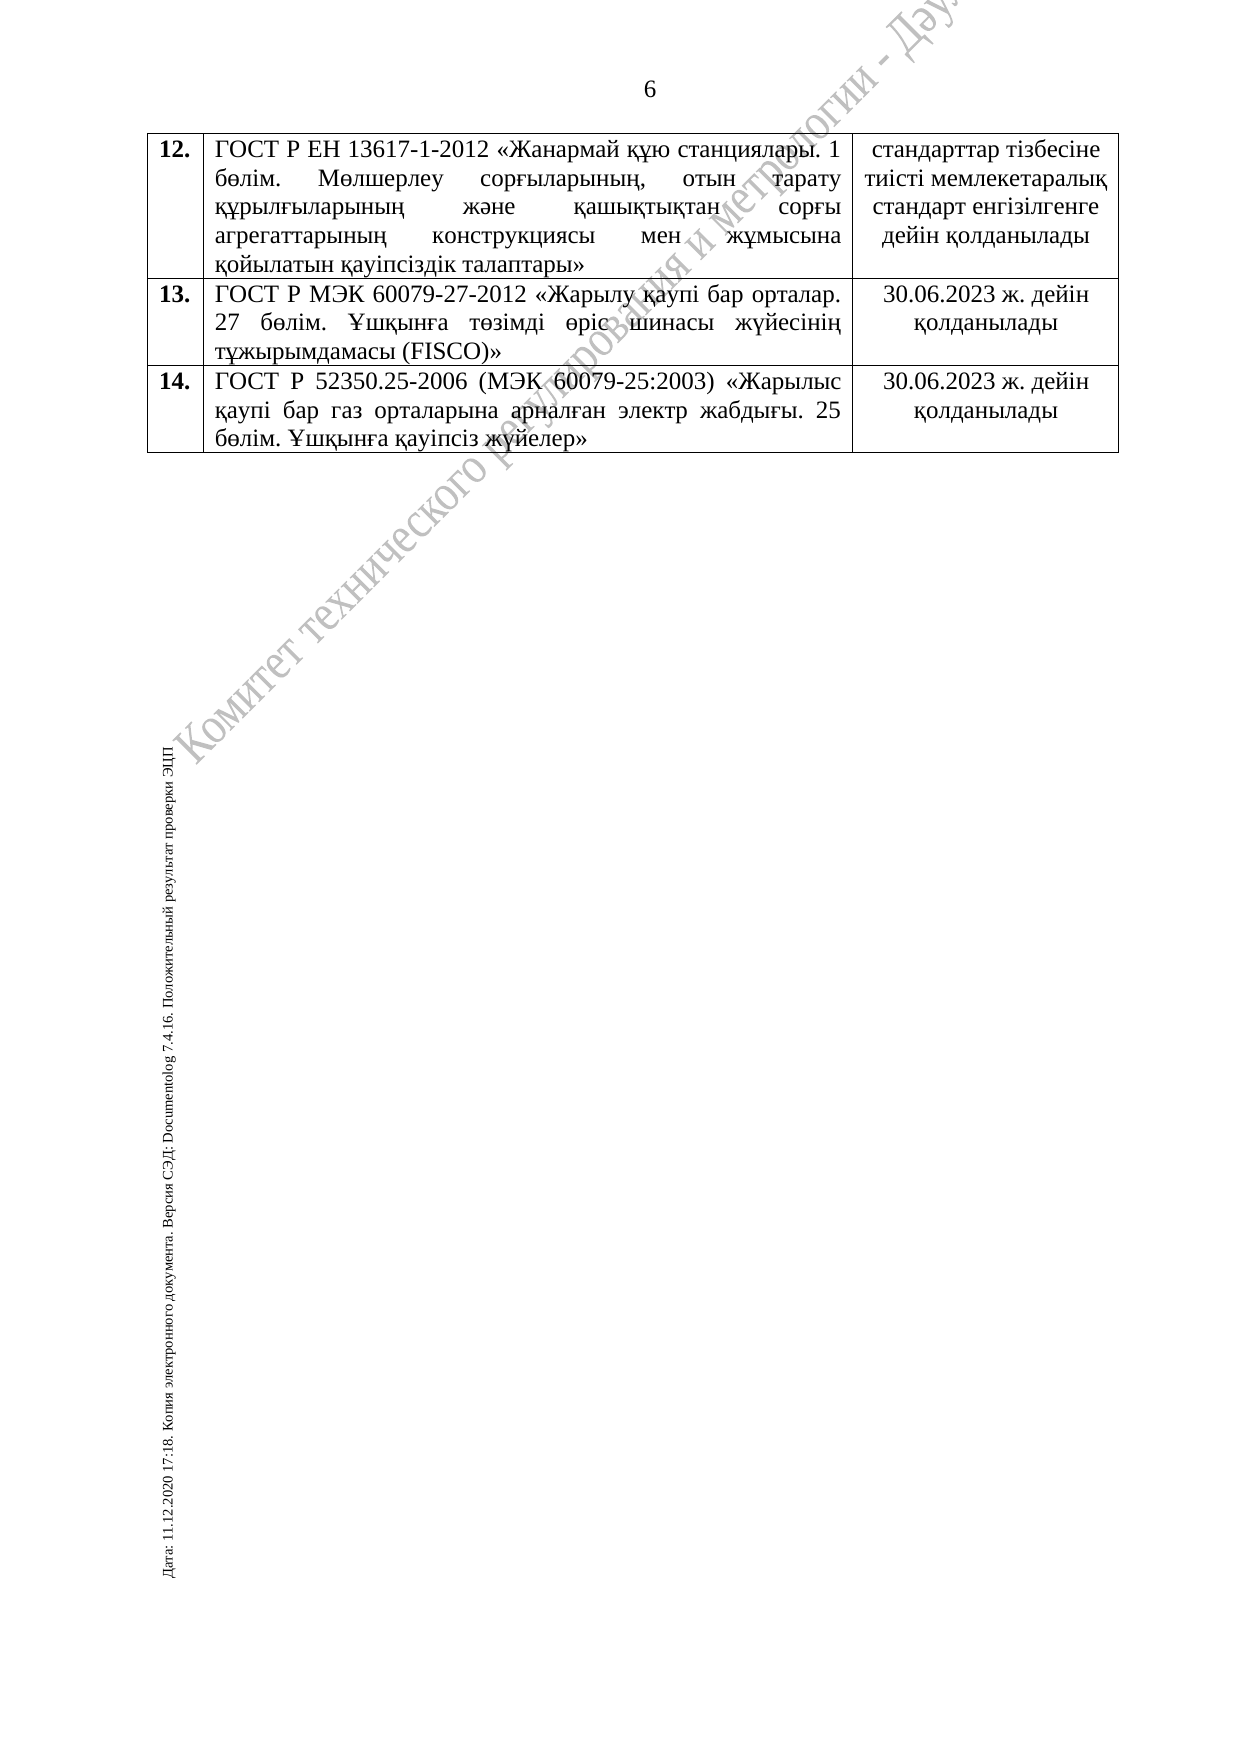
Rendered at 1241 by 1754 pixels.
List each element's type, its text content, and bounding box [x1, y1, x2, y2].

table_cell стандарттар тізбесіне тиісті мемлекетаралық стандарт енгізілгенге дейін қолданылады [853, 134, 1118, 278]
table_cell [148, 279, 203, 365]
table_cell 30.06.2023 ж. дейін қолданылады [853, 366, 1118, 452]
table_cell 30.06.2023 ж. дейін қолданылады [853, 279, 1118, 365]
table_cell [148, 366, 203, 452]
table_cell ГОСТ Р 52350.25-2006 (МЭК 60079-25:2003) «Жарылыс қаупі бар газ орталарына арналған электр жабдығы. 25 бөлім. Ұшқынға қауіпсіз жүйелер» [204, 366, 852, 452]
table_cell [148, 134, 203, 278]
table_cell ГОСТ Р ЕН 13617-1-2012 «Жанармай құю станциялары. 1 бөлім. Мөлшерлеу сорғыларының, отын тарату құрылғыларының және қашықтықтан сорғы агрегаттарының конструкциясы мен жұмысына қойылатын қауіпсіздік талаптары» [204, 134, 852, 278]
table_cell ГОСТ Р МЭК 60079-27-2012 «Жарылу қаупі бар орталар. 27 бөлім. Ұшқынға төзімді өріс шинасы жүйесінің тұжырымдамасы (FISCO)» [204, 279, 852, 365]
